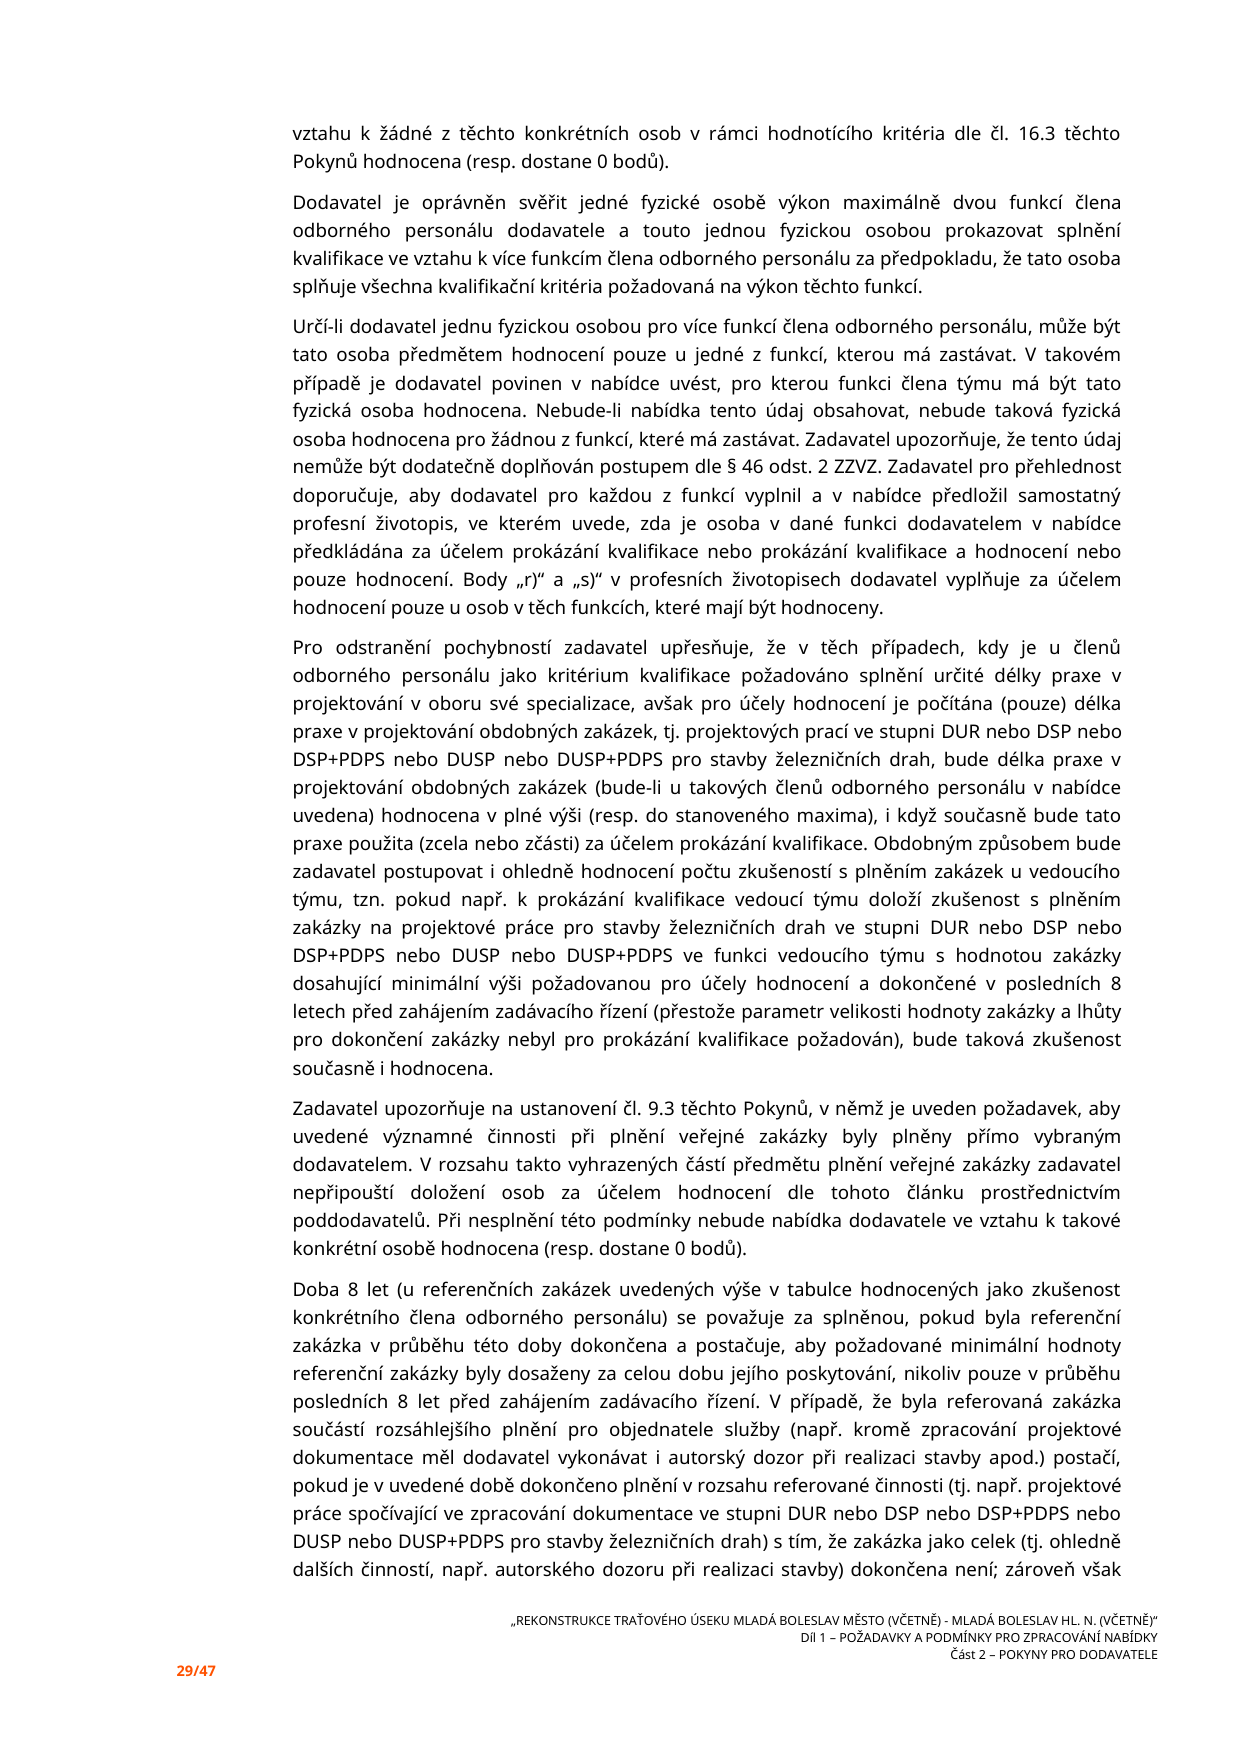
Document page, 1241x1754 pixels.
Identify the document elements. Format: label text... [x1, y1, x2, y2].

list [292, 121, 1122, 174]
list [292, 1276, 1122, 1582]
list Zadavatel upozorňuje na ustanovení čl. 9.3 těchto Pokynů, v němž je uveden požadavek, aby uvedené významné činnosti při plnění veřejné zakázky byly plněny přímo vybraným dodavatelem. V rozsahu takto vyhrazených částí předmětu plnění veřejné zakázky zadavatel nepřipouští doložení osob za účelem hodnocení dle tohoto článku prostřednictvím poddodavatelů. Při nesplnění této podmínky nebude nabídka dodavatele ve vztahu k takové konkrétní osobě hodnocena (resp. dostane 0 bodů). [292, 1095, 1122, 1261]
list Dodavatel je oprávněn svěřit jedné fyzické osobě výkon maximálně dvou funkcí člena odborného personálu dodavatele a touto jednou fyzickou osobou prokazovat splnění kvalifikace ve vztahu k více funkcím člena odborného personálu za předpokladu, že tato osoba splňuje všechna kvalifikační kritéria požadovaná na výkon těchto funkcí. [292, 189, 1122, 299]
list Určí-li dodavatel jednu fyzickou osobou pro více funkcí člena odborného personálu, může být tato osoba předmětem hodnocení pouze u jedné z funkcí, kterou má zastávat. V takovém případě je dodavatel povinen v nabídce uvést, pro kterou funkci člena týmu má být tato fyzická osoba hodnocena. Nebude-li nabídka tento údaj obsahovat, nebude taková fyzická osoba hodnocena pro žádnou z funkcí, které má zastávat. Zadavatel upozorňuje, že tento údaj nemůže být dodatečně doplňován postupem dle § 46 odst. 2 ZZVZ. Zadavatel pro přehlednost doporučuje, aby dodavatel pro každou z funkcí vyplnil a v nabídce předložil samostatný profesní životopis, ve kterém uvede, zda je osoba v dané funkci dodavatelem v nabídce předkládána za účelem prokázání kvalifikace nebo prokázání kvalifikace a hodnocení nebo pouze hodnocení. Body „r)“ a „s)“ v profesních životopisech dodavatel vyplňuje za účelem hodnocení pouze u osob v těch funkcích, které mají být hodnoceny. [292, 314, 1122, 619]
list Pro odstranění pochybností zadavatel upřesňuje, že v těch případech, kdy je u členů odborného personálu jako kritérium kvalifikace požadováno splnění určité délky praxe v projektování v oboru své specializace, avšak pro účely hodnocení je počítána (pouze) délka praxe v projektování obdobných zakázek, tj. projektových prací ve stupni DUR nebo DSP nebo DSP+PDPS nebo DUSP nebo DUSP+PDPS pro stavby železničních drah, bude délka praxe v projektování obdobných zakázek (bude-li u takových členů odborného personálu v nabídce uvedena) hodnocena v plné výši (resp. do stanoveného maxima), i když současně bude tato praxe použita (zcela nebo zčásti) za účelem prokázání kvalifikace. Obdobným způsobem bude zadavatel postupovat i ohledně hodnocení počtu zkušeností s plněním zakázek u vedoucího týmu, tzn. pokud např. k prokázání kvalifikace vedoucí týmu doloží zkušenost s plněním zakázky na projektové práce pro stavby železničních drah ve stupni DUR nebo DSP nebo DSP+PDPS nebo DUSP nebo DUSP+PDPS ve funkci vedoucího týmu s hodnotou zakázky dosahující minimální výši požadovanou pro účely hodnocení a dokončené v posledních 8 letech před zahájením zadávacího řízení (přestože parametr velikosti hodnoty zakázky a lhůty pro dokončení zakázky nebyl pro prokázání kvalifikace požadován), bude taková zkušenost současně i hodnocena. [292, 634, 1122, 1080]
